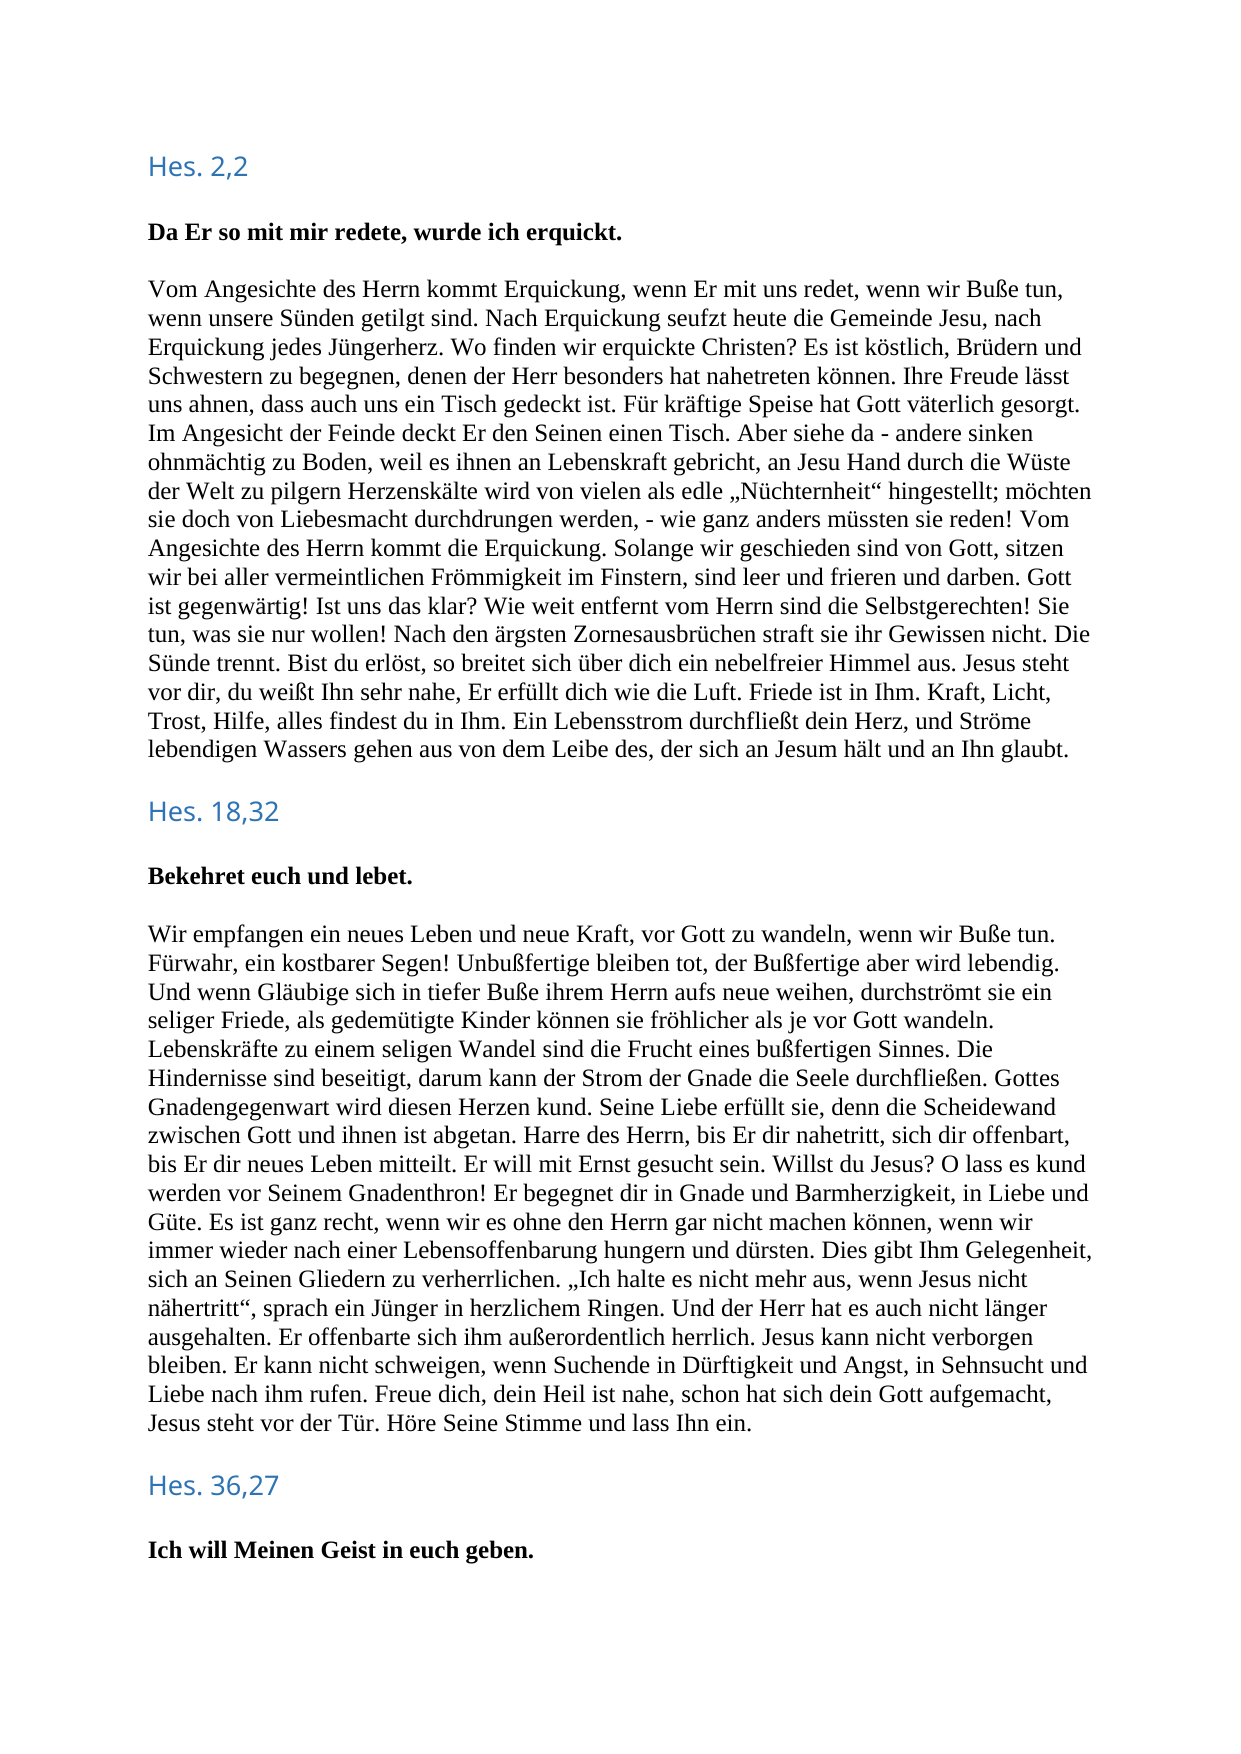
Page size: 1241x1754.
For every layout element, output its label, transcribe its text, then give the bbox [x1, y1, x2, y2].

text Da Er so mit mir redete, wurde ich erquickt. [148, 217, 1093, 245]
text Bekehret euch und lebet. [148, 861, 1093, 890]
subtitle Hes. 36,27 [148, 1466, 1093, 1503]
text Ich will Meinen Geist in euch geben. [148, 1535, 1093, 1564]
text Wir empfangen ein neues Leben und neue Kraft, vor Gott zu wandeln, wenn wir Buße tun. Fürwahr, ein kostbarer Segen! Unbußfertige bleiben tot, der Bußfertige aber wird lebendig. Und wenn Gläubige sich in tiefer Buße ihrem Herrn aufs neue weihen, durchströmt sie ein seliger Friede, als gedemütigte Kinder können sie fröhlicher als je vor Gott wandeln. Lebenskräfte zu einem seligen Wandel sind die Frucht eines bußfertigen Sinnes. Die Hindernisse sind beseitigt, darum kann der Strom der Gnade die Seele durchfließen. Gottes Gnadengegenwart wird diesen Herzen kund. Seine Liebe erfüllt sie, denn die Scheidewand zwischen Gott und ihnen ist abgetan. Harre des Herrn, bis Er dir nahetritt, sich dir offenbart, bis Er dir neues Leben mitteilt. Er will mit Ernst gesucht sein. Willst du Jesus? O lass es kund werden vor Seinem Gnadenthron! Er begegnet dir in Gnade und Barmherzigkeit, in Liebe und Güte. Es ist ganz recht, wenn wir es ohne den Herrn gar nicht machen können, wenn wir immer wieder nach einer Lebensoffenbarung hungern und dürsten. Dies gibt Ihm Gelegenheit, sich an Seinen Gliedern zu verherrlichen. „Ich halte es nicht mehr aus, wenn Jesus nicht nähertritt“, sprach ein Jünger in herzlichem Ringen. Und der Herr hat es auch nicht länger ausgehalten. Er offenbarte sich ihm außerordentlich herrlich. Jesus kann nicht verborgen bleiben. Er kann nicht schweigen, wenn Suchende in Dürftigkeit und Angst, in Sehnsucht und Liebe nach ihm rufen. Freue dich, dein Heil ist nahe, schon hat sich dein Gott aufgemacht, Jesus steht vor der Tür. Höre Seine Stimme und lass Ihn ein. [148, 919, 1093, 1437]
subtitle Hes. 2,2 [148, 148, 1093, 184]
subtitle Hes. 18,32 [148, 792, 1093, 829]
text Vom Angesichte des Herrn kommt Erquickung, wenn Er mit uns redet, wenn wir Buße tun, wenn unsere Sünden getilgt sind. Nach Erquickung seufzt heute die Gemeinde Jesu, nach Erquickung jedes Jüngerherz. Wo finden wir erquickte Christen? Es ist köstlich, Brüdern und Schwestern zu begegnen, denen der Herr besonders hat nahetreten können. Ihre Freude lässt uns ahnen, dass auch uns ein Tisch gedeckt ist. Für kräftige Speise hat Gott väterlich gesorgt. Im Angesicht der Feinde deckt Er den Seinen einen Tisch. Aber siehe da - andere sinken ohnmächtig zu Boden, weil es ihnen an Lebenskraft gebricht, an Jesu Hand durch die Wüste der Welt zu pilgern Herzenskälte wird von vielen als edle „Nüchternheit“ hingestellt; möchten sie doch von Liebesmacht durchdrungen werden, - wie ganz anders müssten sie reden! Vom Angesichte des Herrn kommt die Erquickung. Solange wir geschieden sind von Gott, sitzen wir bei aller vermeintlichen Frömmigkeit im Finstern, sind leer und frieren und darben. Gott ist gegenwärtig! Ist uns das klar? Wie weit entfernt vom Herrn sind die Selbstgerechten! Sie tun, was sie nur wollen! Nach den ärgsten Zornesausbrüchen straft sie ihr Gewissen nicht. Die Sünde trennt. Bist du erlöst, so breitet sich über dich ein nebelfreier Himmel aus. Jesus steht vor dir, du weißt Ihn sehr nahe, Er erfüllt dich wie die Luft. Friede ist in Ihm. Kraft, Licht, Trost, Hilfe, alles findest du in Ihm. Ein Lebensstrom durchfließt dein Herz, und Ströme lebendigen Wassers gehen aus von dem Leibe des, der sich an Jesum hält und an Ihn glaubt. [148, 274, 1093, 763]
